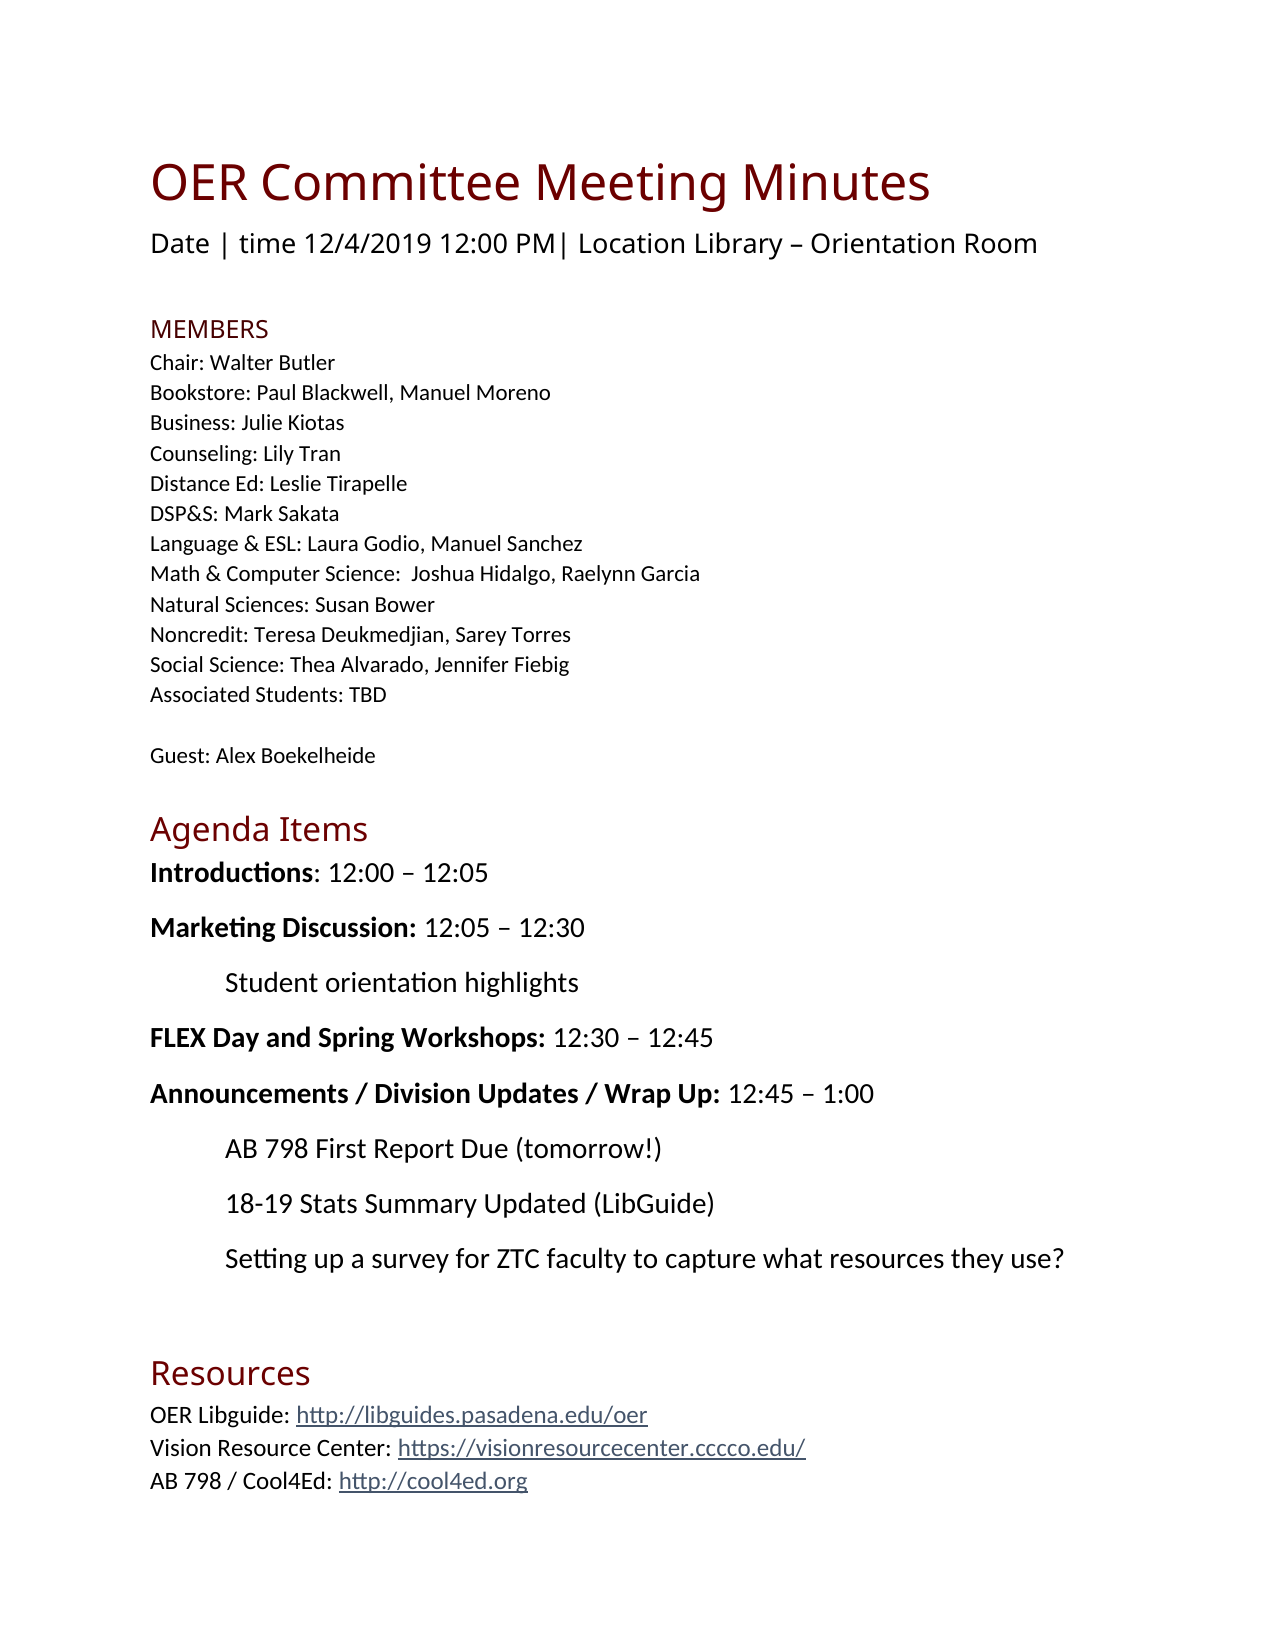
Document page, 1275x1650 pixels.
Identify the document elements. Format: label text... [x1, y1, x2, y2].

text Marketing Discussion: 12:05 – 12:30 [150, 909, 1125, 945]
text Guest: Alex Boekelheide [150, 741, 1125, 769]
subtitle Resources [150, 1350, 1125, 1396]
text DSP&S: Mark Sakata [150, 499, 1125, 527]
text Business: Julie Kiotas [150, 408, 1125, 436]
text Bookstore: Paul Blackwell, Manuel Moreno [150, 378, 1125, 406]
text Announcements / Division Updates / Wrap Up: 12:45 – 1:00 [150, 1075, 1125, 1110]
text Vision Resource Center: https://visionresourcecenter.cccco.edu/ [150, 1432, 1125, 1463]
text Language & ESL: Laura Godio, Manuel Sanchez [150, 529, 1125, 557]
text Associated Students: TBD [150, 680, 1125, 708]
text FLEX Day and Spring Workshops: 12:30 – 12:45 [150, 1019, 1125, 1055]
text Chair: Walter Butler [150, 348, 1125, 376]
subtitle Date | time 12/4/2019 12:00 PM| Location Library – Orientation Room [150, 224, 1125, 261]
subtitle MEMBERS [150, 311, 1125, 345]
text Counseling: Lily Tran [150, 439, 1125, 467]
text AB 798 First Report Due (tomorrow!) [150, 1130, 1125, 1165]
text Introductions: 12:00 – 12:05 [150, 854, 1125, 890]
subtitle Agenda Items [150, 805, 1125, 851]
text Math & Computer Science: Joshua Hidalgo, Raelynn Garcia [150, 559, 1125, 587]
text AB 798 / Cool4Ed: http://cool4ed.org [150, 1465, 1125, 1496]
text Social Science: Thea Alvarado, Jennifer Fiebig [150, 650, 1125, 678]
text Setting up a survey for ZTC faculty to capture what resources they use? [150, 1240, 1125, 1276]
text 18-19 Stats Summary Updated (LibGuide) [150, 1185, 1125, 1221]
subtitle OER Committee Meeting Minutes [150, 147, 1125, 215]
text OER Libguide: http://libguides.pasadena.edu/oer [150, 1399, 1125, 1430]
text Student orientation highlights [150, 964, 1125, 1000]
text Noncredit: Teresa Deukmedjian, Sarey Torres [150, 620, 1125, 648]
text Natural Sciences: Susan Bower [150, 590, 1125, 618]
text Distance Ed: Leslie Tirapelle [150, 469, 1125, 497]
